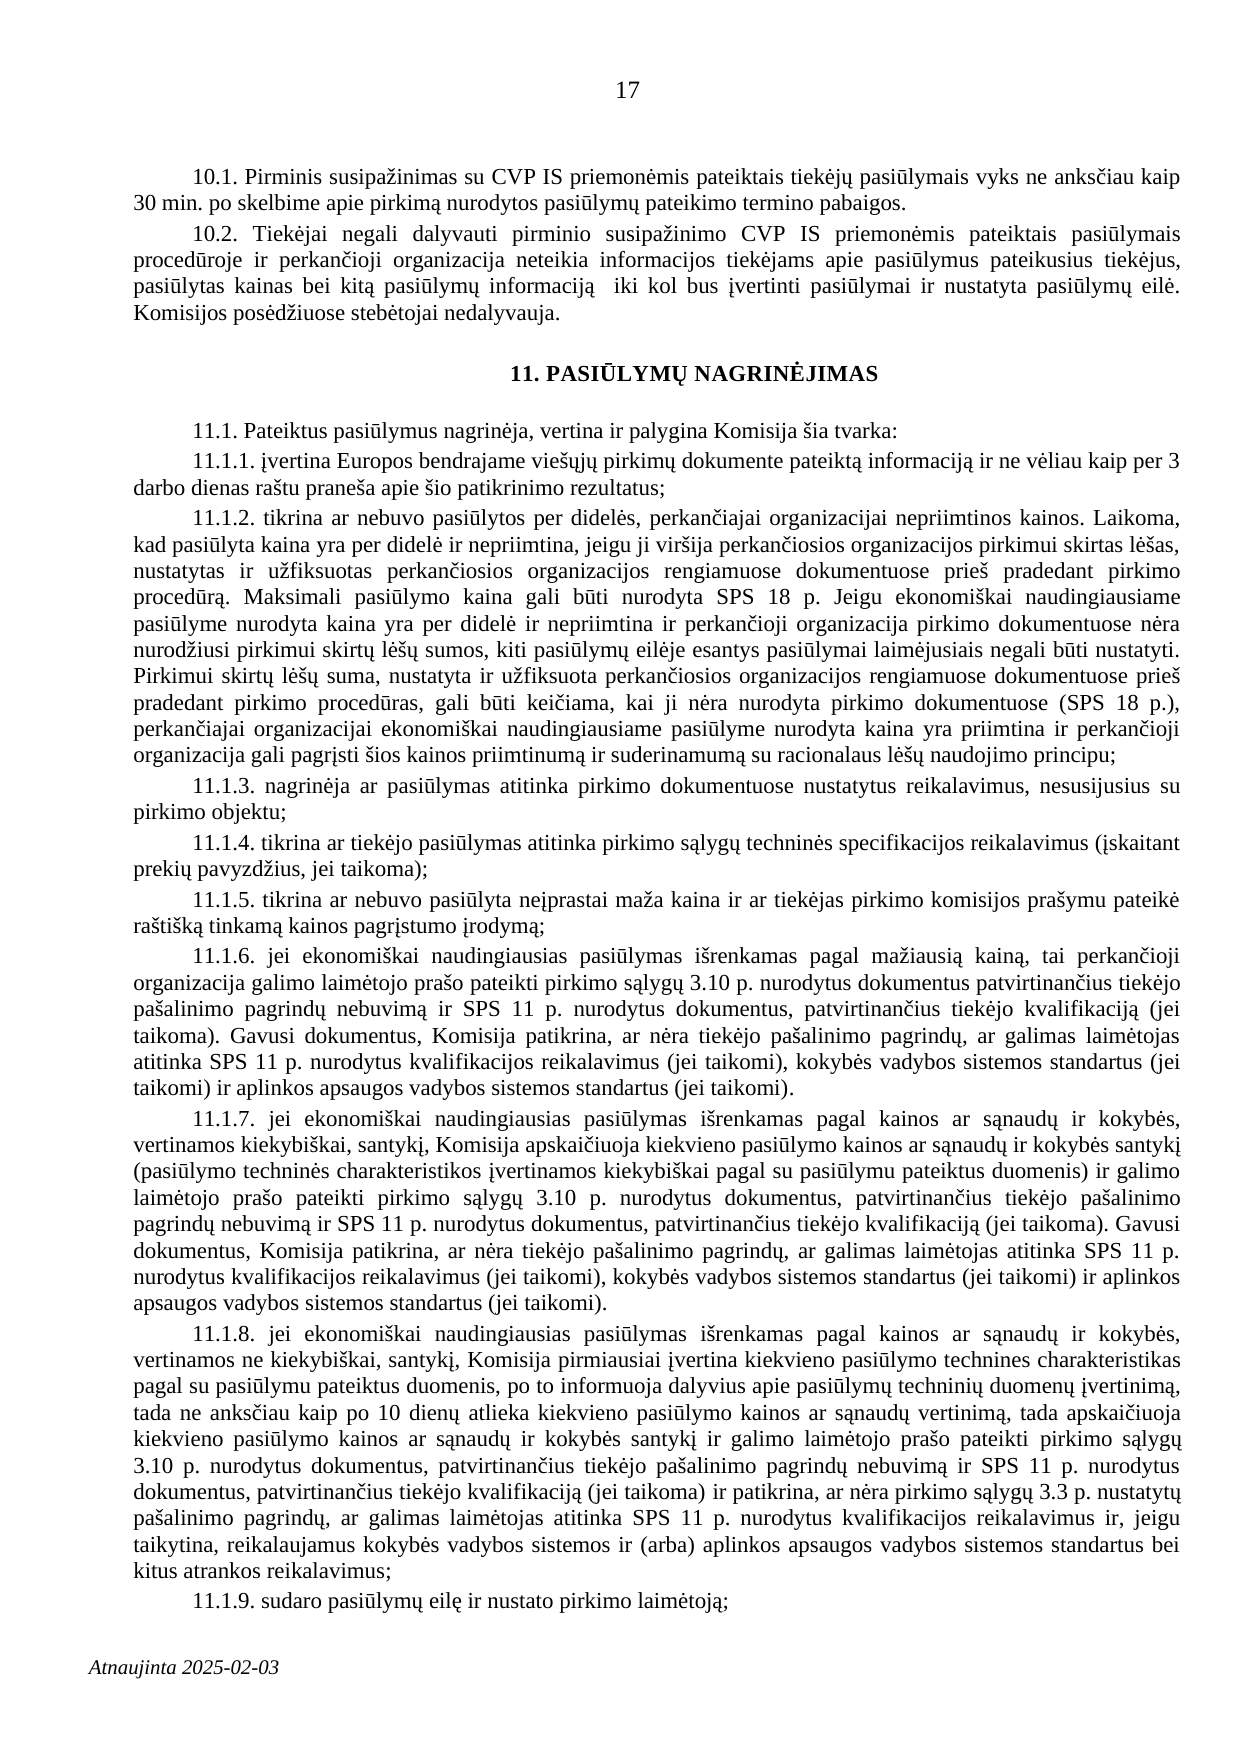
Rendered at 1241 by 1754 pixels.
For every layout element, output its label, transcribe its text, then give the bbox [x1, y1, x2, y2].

text 11.1.4. tikrina ar tiekėjo pasiūlymas atitinka pirkimo sąlygų techninės specifikacijos reikalavimus (įskaitant prekių pavyzdžius, jei taikoma); [133, 829, 1182, 882]
text 11.1.9. sudaro pasiūlymų eilę ir nustato pirkimo laimėtoją; [133, 1588, 1182, 1614]
text 11.1.2. tikrina ar nebuvo pasiūlytos per didelės, perkančiajai organizacijai nepriimtinos kainos. Laikoma, kad pasiūlyta kaina yra per didelė ir nepriimtina, jeigu ji viršija perkančiosios organizacijos pirkimui skirtas lėšas, nustatytas ir užfiksuotas perkančiosios organizacijos rengiamuose dokumentuose prieš pradedant pirkimo procedūrą. Maksimali pasiūlymo kaina gali būti nurodyta SPS 18 p. Jeigu ekonomiškai naudingiausiame pasiūlyme nurodyta kaina yra per didelė ir nepriimtina ir perkančioji organizacija pirkimo dokumentuose nėra nurodžiusi pirkimui skirtų lėšų sumos, kiti pasiūlymų eilėje esantys pasiūlymai laimėjusiais negali būti nustatyti. Pirkimui skirtų lėšų suma, nustatyta ir užfiksuota perkančiosios organizacijos rengiamuose dokumentuose prieš pradedant pirkimo procedūras, gali būti keičiama, kai ji nėra nurodyta pirkimo dokumentuose (SPS 18 p.), perkančiajai organizacijai ekonomiškai naudingiausiame pasiūlyme nurodyta kaina yra priimtina ir perkančioji organizacija gali pagrįsti šios kainos priimtinumą ir suderinamumą su racionalaus lėšų naudojimo principu; [133, 504, 1182, 768]
text 10.2. Tiekėjai negali dalyvauti pirminio susipažinimo CVP IS priemonėmis pateiktais pasiūlymais procedūroje ir perkančioji organizacija neteikia informacijos tiekėjams apie pasiūlymus pateikusius tiekėjus, pasiūlytas kainas bei kitą pasiūlymų informaciją iki kol bus įvertinti pasiūlymai ir nustatyta pasiūlymų eilė. Komisijos posėdžiuose stebėtojai nedalyvauja. [133, 220, 1182, 325]
text 11.1.6. jei ekonomiškai naudingiausias pasiūlymas išrenkamas pagal mažiausią kainą, tai perkančioji organizacija galimo laimėtojo prašo pateikti pirkimo sąlygų 3.10 p. nurodytus dokumentus patvirtinančius tiekėjo pašalinimo pagrindų nebuvimą ir SPS 11 p. nurodytus dokumentus, patvirtinančius tiekėjo kvalifikaciją (jei taikoma). Gavusi dokumentus, Komisija patikrina, ar nėra tiekėjo pašalinimo pagrindų, ar galimas laimėtojas atitinka SPS 11 p. nurodytus kvalifikacijos reikalavimus (jei taikomi), kokybės vadybos sistemos standartus (jei taikomi) ir aplinkos apsaugos vadybos sistemos standartus (jei taikomi). [133, 943, 1182, 1101]
text 10.1. Pirminis susipažinimas su CVP IS priemonėmis pateiktais tiekėjų pasiūlymais vyks ne anksčiau kaip 30 min. po skelbime apie pirkimą nurodytos pasiūlymų pateikimo termino pabaigos. [133, 163, 1182, 216]
text 11.1.1. įvertina Europos bendrajame viešųjų pirkimų dokumente pateiktą informaciją ir ne vėliau kaip per 3 darbo dienas raštu praneša apie šio patikrinimo rezultatus; [133, 447, 1182, 500]
text 11.1.3. nagrinėja ar pasiūlymas atitinka pirkimo dokumentuose nustatytus reikalavimus, nesusijusius su pirkimo objektu; [133, 772, 1182, 825]
text 11.1.7. jei ekonomiškai naudingiausias pasiūlymas išrenkamas pagal kainos ar sąnaudų ir kokybės, vertinamos kiekybiškai, santykį, Komisija apskaičiuoja kiekvieno pasiūlymo kainos ar sąnaudų ir kokybės santykį (pasiūlymo techninės charakteristikos įvertinamos kiekybiškai pagal su pasiūlymu pateiktus duomenis) ir galimo laimėtojo prašo pateikti pirkimo sąlygų 3.10 p. nurodytus dokumentus, patvirtinančius tiekėjo pašalinimo pagrindų nebuvimą ir SPS 11 p. nurodytus dokumentus, patvirtinančius tiekėjo kvalifikaciją (jei taikoma). Gavusi dokumentus, Komisija patikrina, ar nėra tiekėjo pašalinimo pagrindų, ar galimas laimėtojas atitinka SPS 11 p. nurodytus kvalifikacijos reikalavimus (jei taikomi), kokybės vadybos sistemos standartus (jei taikomi) ir aplinkos apsaugos vadybos sistemos standartus (jei taikomi). [133, 1105, 1182, 1316]
subtitle 11. PASIŪLYMŲ NAGRINĖJIMAS [133, 360, 1182, 386]
text 11.1.5. tikrina ar nebuvo pasiūlyta neįprastai maža kaina ir ar tiekėjas pirkimo komisijos prašymu pateikė raštišką tinkamą kainos pagrįstumo įrodymą; [133, 886, 1182, 938]
text 11.1. Pateiktus pasiūlymus nagrinėja, vertina ir palygina Komisija šia tvarka: [133, 417, 1182, 443]
text 11.1.8. jei ekonomiškai naudingiausias pasiūlymas išrenkamas pagal kainos ar sąnaudų ir kokybės, vertinamos ne kiekybiškai, santykį, Komisija pirmiausiai įvertina kiekvieno pasiūlymo technines charakteristikas pagal su pasiūlymu pateiktus duomenis, po to informuoja dalyvius apie pasiūlymų techninių duomenų įvertinimą, tada ne anksčiau kaip po 10 dienų atlieka kiekvieno pasiūlymo kainos ar sąnaudų vertinimą, tada apskaičiuoja kiekvieno pasiūlymo kainos ar sąnaudų ir kokybės santykį ir galimo laimėtojo prašo pateikti pirkimo sąlygų 3.10 p. nurodytus dokumentus, patvirtinančius tiekėjo pašalinimo pagrindų nebuvimą ir SPS 11 p. nurodytus dokumentus, patvirtinančius tiekėjo kvalifikaciją (jei taikoma) ir patikrina, ar nėra pirkimo sąlygų 3.3 p. nustatytų pašalinimo pagrindų, ar galimas laimėtojas atitinka SPS 11 p. nurodytus kvalifikacijos reikalavimus ir, jeigu taikytina, reikalaujamus kokybės vadybos sistemos ir (arba) aplinkos apsaugos vadybos sistemos standartus bei kitus atrankos reikalavimus; [133, 1320, 1182, 1583]
